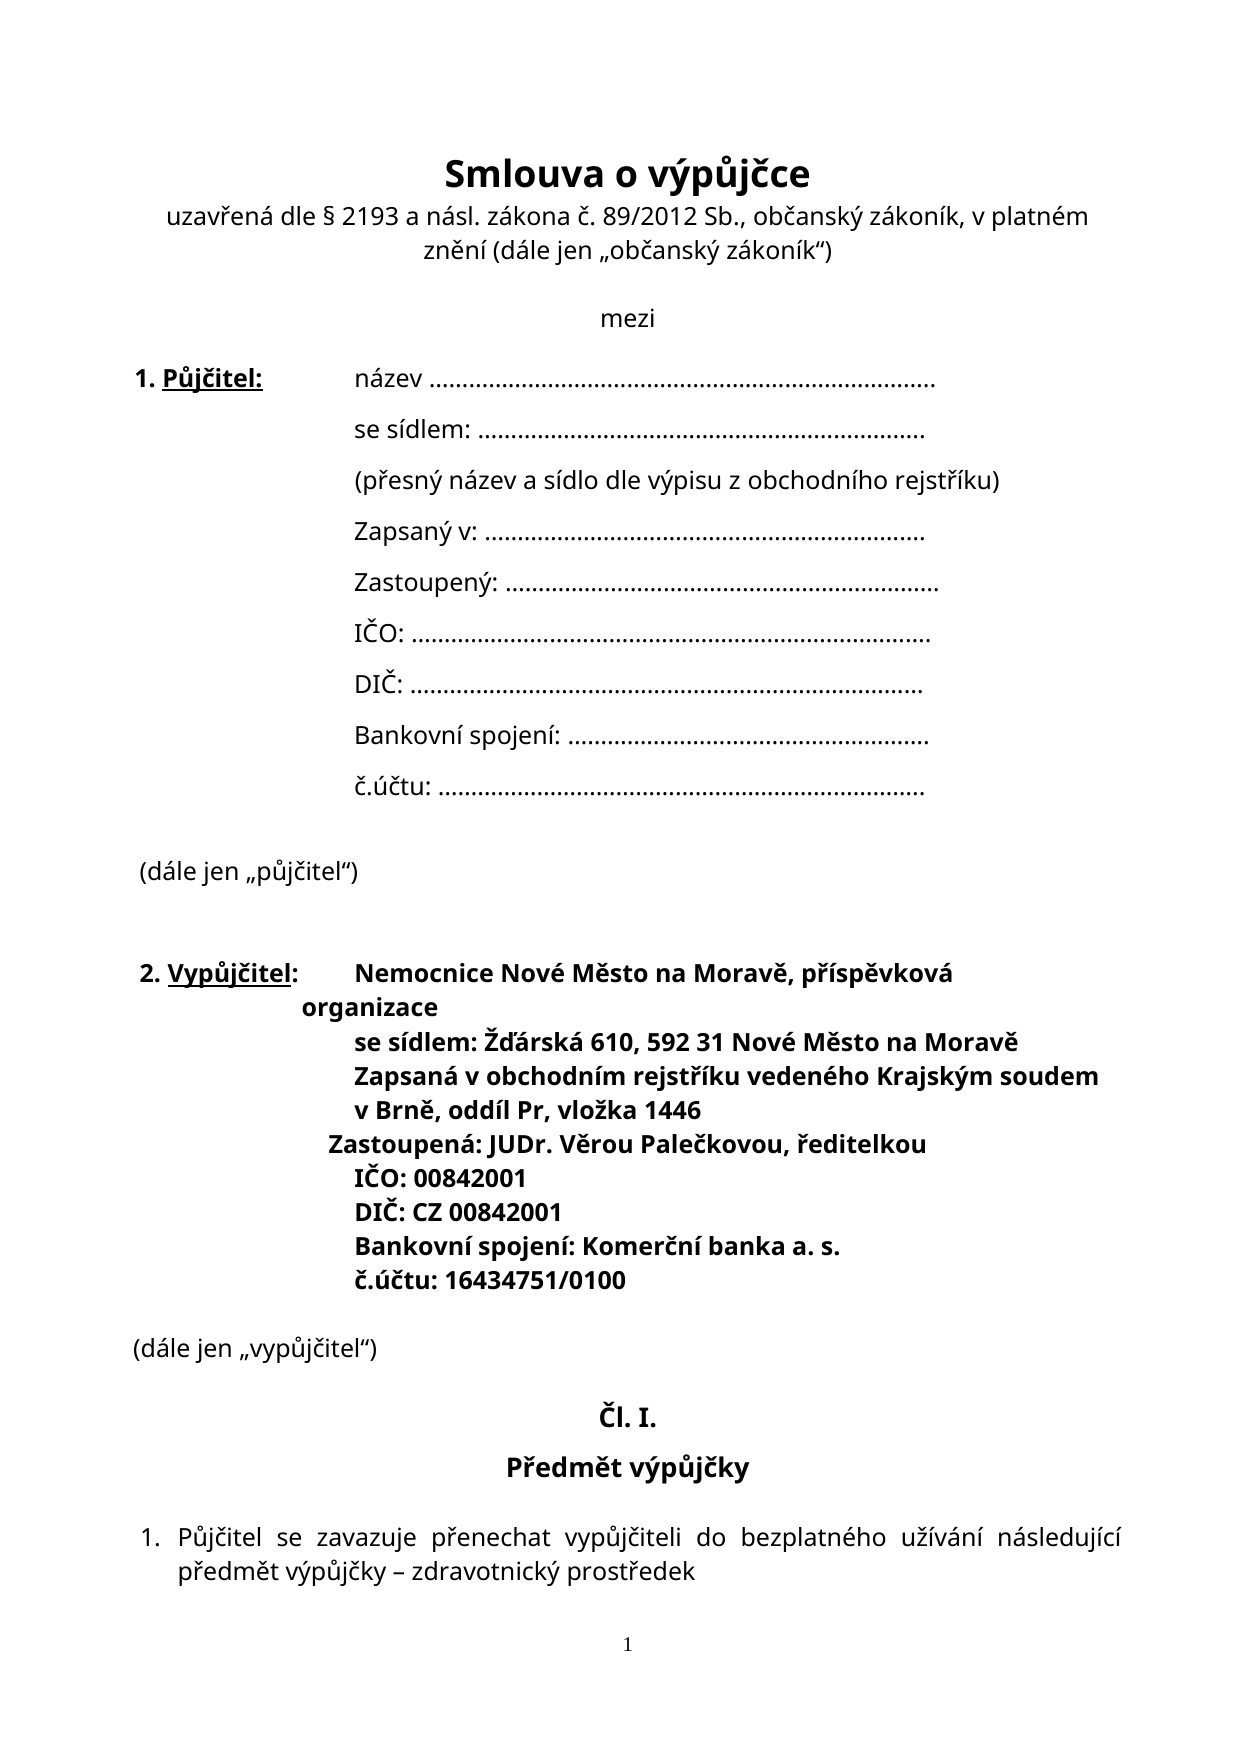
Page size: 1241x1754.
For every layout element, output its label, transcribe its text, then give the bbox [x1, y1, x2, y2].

text IČO: ……………………………………………………………………. [354, 616, 1122, 650]
text Zastoupený: ………………………………………………………… [354, 564, 1122, 599]
text (dále jen „vypůjčitel“) [133, 1331, 1122, 1365]
text Zapsaná v obchodním rejstříku vedeného Krajským soudem v Brně, oddíl Pr, vložka 1446 [354, 1058, 1122, 1126]
text Předmět výpůjčky [133, 1448, 1122, 1485]
text Čl. I. [133, 1399, 1122, 1436]
text Zapsaný v: …………………………………………………………. [354, 513, 1122, 548]
text se sídlem: ………………………………………………………….. [354, 411, 1122, 446]
text (dále jen „půjčitel“) [133, 854, 1122, 888]
text č.účtu: ……………………………………………………………….. [354, 769, 1122, 803]
text 2. Vypůjčitel: Nemocnice Nové Město na Moravě, příspěvková [133, 956, 1122, 990]
text Bankovní spojení: Komerční banka a. s. [354, 1228, 1122, 1263]
text uzavřená dle § násl. zákona č. 89/2012 Sb., občanský zákoník, v platném znění (dále jen „občanský zákoník“) [133, 199, 1122, 267]
text (přesný název a sídlo dle výpisu z obchodního rejstříku) [354, 462, 1122, 497]
text IČO: 00842001 [207, 1160, 1122, 1194]
text mezi [133, 301, 1122, 335]
text organizace [133, 990, 1122, 1024]
text Bankovní spojení: ………………………………………………. [354, 718, 1122, 752]
list Půjčitel se zavazuje přenechat vypůjčiteli do bezplatného užívání následující předmět výpůjčky – zdravotnický prostředek [140, 1519, 1122, 1587]
text Smlouva o výpůjčce [133, 148, 1122, 199]
text 1. Půjčitel: název ………………………………………………………………….. [134, 360, 1122, 394]
text se sídlem: Žďárská 610, 592 31 Nové Město na Moravě [133, 1024, 1122, 1058]
text DIČ: CZ 00842001 [207, 1194, 1122, 1228]
text č.účtu: 16434751/0100 [354, 1263, 1122, 1297]
text DIČ: …………………………………………………………………… [354, 667, 1122, 701]
text Zastoupená: JUDr. Věrou Palečkovou, ředitelkou [170, 1126, 1122, 1160]
